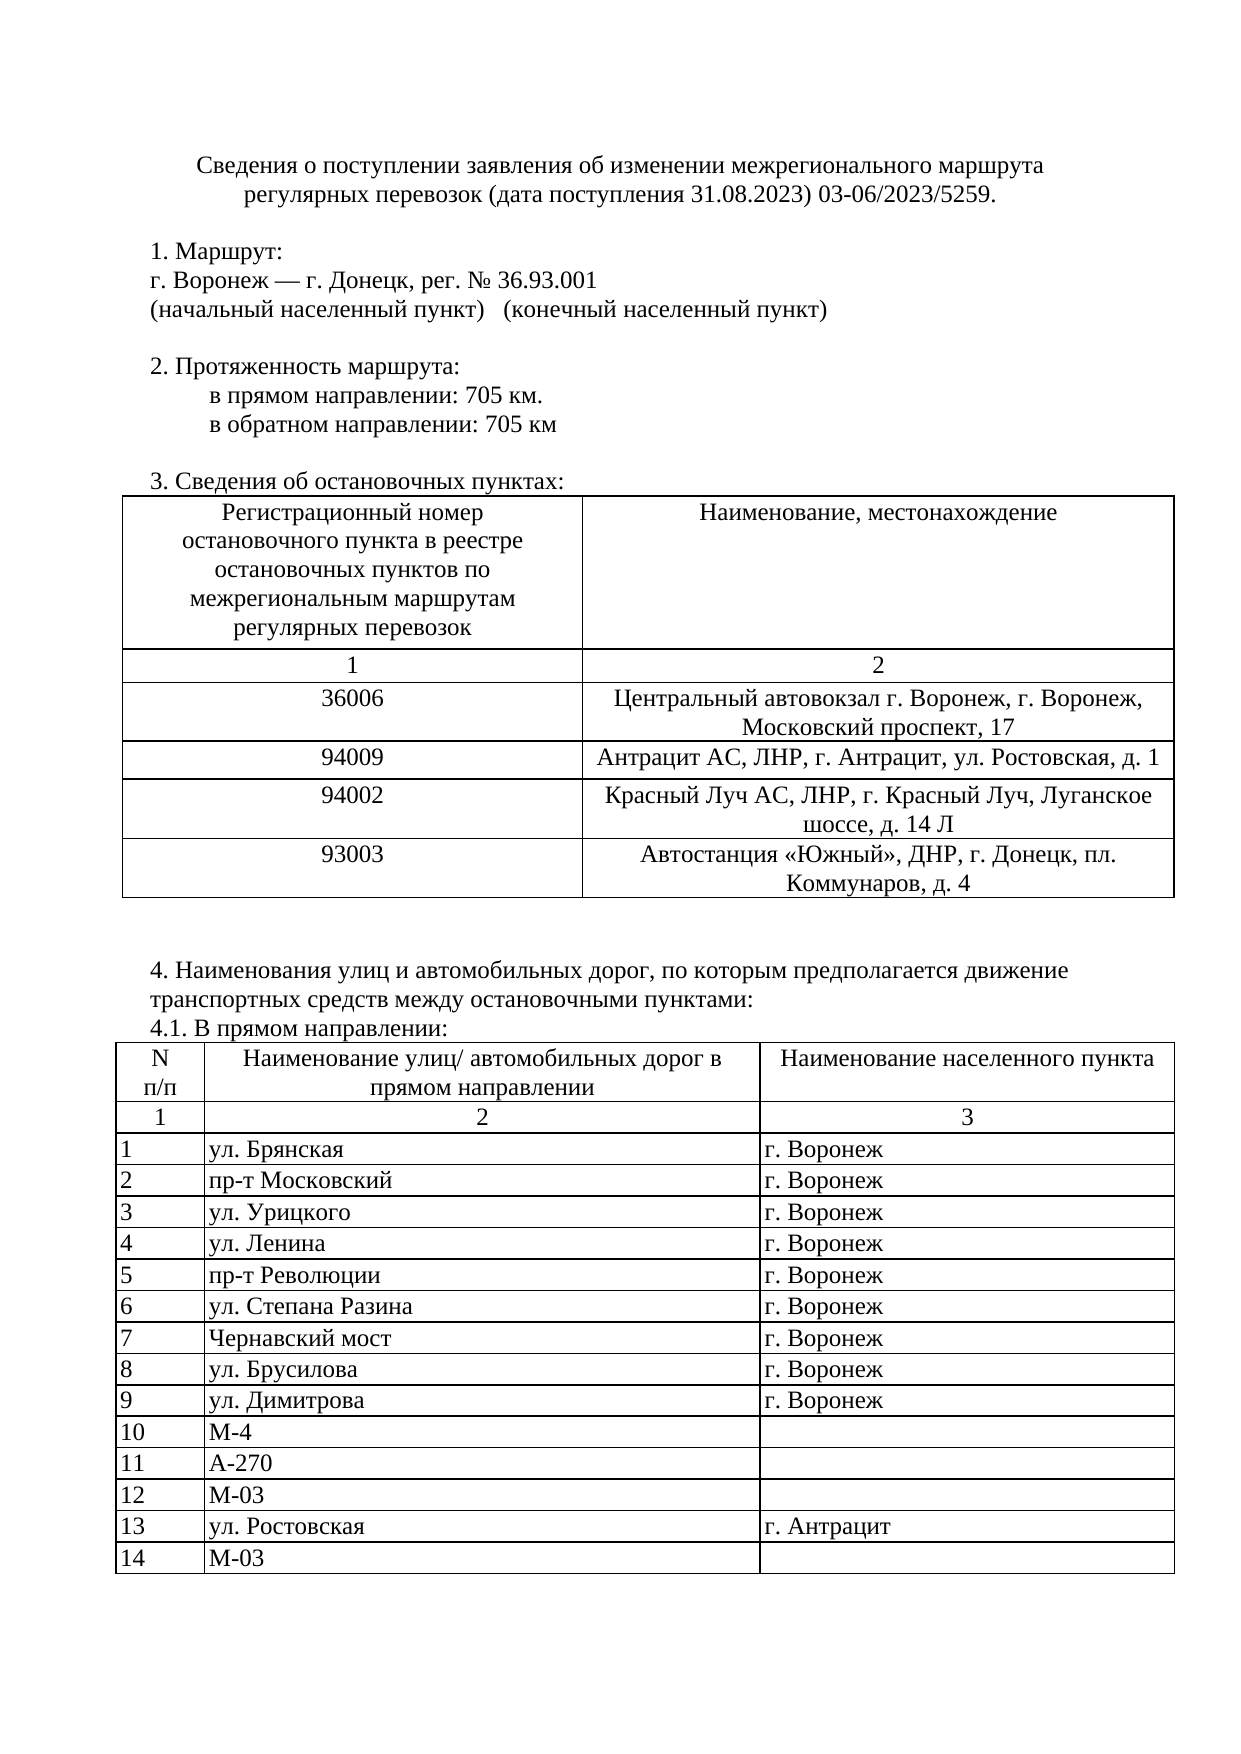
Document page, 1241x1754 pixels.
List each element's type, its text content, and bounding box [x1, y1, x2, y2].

table_cell г. Воронеж [761, 1323, 1174, 1352]
text в прямом направлении: 705 км. [150, 380, 1090, 409]
text г. Воронеж — г. Донецк, рег. № 36.93.001 [150, 265, 1090, 294]
text 3. Сведения об остановочных пунктах: [150, 466, 1090, 495]
text 1. Маршрут: [150, 236, 1090, 265]
text 2. Протяженность маршрута: [150, 351, 1090, 380]
table_cell г. Воронеж [761, 1291, 1174, 1321]
table_cell г. Воронеж [761, 1197, 1174, 1227]
table_cell 2 [117, 1165, 204, 1195]
table_cell [761, 1448, 1174, 1478]
table_cell Чернавский мост [205, 1323, 759, 1352]
table_cell 5 [117, 1260, 204, 1289]
table_cell г. Антрацит [761, 1511, 1174, 1541]
text в обратном направлении: 705 км [150, 409, 1090, 437]
table_cell 3 [761, 1102, 1174, 1132]
table_cell г. Воронеж [761, 1165, 1174, 1195]
table_cell Красный Луч АС, ЛНР, г. Красный Луч, Луганское шоссе, д. 14 Л [583, 780, 1173, 837]
table_cell Антрацит АС, ЛНР, г. Антрацит, ул. Ростовская, д. 1 [583, 742, 1173, 778]
table_cell [761, 1480, 1174, 1510]
text (начальный населенный пункт) (конечный населенный пункт) [150, 294, 1090, 322]
table_header N п/п [117, 1043, 204, 1101]
table_cell г. Воронеж [761, 1134, 1174, 1164]
table_cell г. Воронеж [761, 1354, 1174, 1384]
table_cell 7 [117, 1323, 204, 1352]
table_cell 13 [117, 1511, 204, 1541]
table_cell 10 [117, 1417, 204, 1447]
table_cell М-03 [205, 1480, 759, 1510]
table_cell Автостанция «Южный», ДНР, г. Донецк, пл. Коммунаров, д. 4 [583, 839, 1173, 896]
table_cell 2 [205, 1102, 759, 1132]
text Сведения о поступлении заявления об изменении межрегионального маршрута регулярных перевозок (дата поступления 31.08.2023) 03-06/2023/5259. [150, 150, 1090, 207]
table_cell 36006 [123, 683, 582, 740]
table_cell Центральный автовокзал г. Воронеж, г. Воронеж, Московский проспект, 17 [583, 683, 1173, 740]
table_cell М-03 [205, 1543, 759, 1573]
table_cell г. Воронеж [761, 1386, 1174, 1415]
table_cell [761, 1543, 1174, 1573]
table_cell 94002 [123, 780, 582, 837]
table_cell ул. Димитрова [205, 1386, 759, 1415]
table_header Регистрационный номер остановочного пункта в реестре остановочных пунктов по межрегиональным маршрутам регулярных перевозок [123, 497, 582, 648]
table_cell 1 [123, 650, 582, 681]
table_cell ул. Брянская [205, 1134, 759, 1164]
table_cell ул. Урицкого [205, 1197, 759, 1227]
table_cell пр-т Революции [205, 1260, 759, 1289]
table_cell ул. Ленина [205, 1228, 759, 1258]
table_cell 14 [117, 1543, 204, 1573]
table_header Наименование, местонахождение [583, 497, 1173, 648]
table_cell 3 [117, 1197, 204, 1227]
table_cell г. Воронеж [761, 1228, 1174, 1258]
text 4.1. В прямом направлении: [150, 1013, 1090, 1042]
table_cell А-270 [205, 1448, 759, 1478]
table_cell М-4 [205, 1417, 759, 1447]
table_cell 9 [117, 1386, 204, 1415]
table_cell 12 [117, 1480, 204, 1510]
table_cell ул. Степана Разина [205, 1291, 759, 1321]
table_cell ул. Брусилова [205, 1354, 759, 1384]
table_cell [761, 1417, 1174, 1447]
table_header Наименование улиц/ автомобильных дорог в прямом направлении [205, 1043, 759, 1101]
table_cell 4 [117, 1228, 204, 1258]
table_cell ул. Ростовская [205, 1511, 759, 1541]
table_cell пр-т Московский [205, 1165, 759, 1195]
table_header Наименование населенного пункта [761, 1043, 1174, 1101]
table_cell 93003 [123, 839, 582, 896]
text 4. Наименования улиц и автомобильных дорог, по которым предполагается движение транспортных средств между остановочными пунктами: [150, 956, 1090, 1013]
table_cell 8 [117, 1354, 204, 1384]
table_cell 11 [117, 1448, 204, 1478]
table_cell 94009 [123, 742, 582, 778]
table_cell г. Воронеж [761, 1260, 1174, 1289]
table_cell 1 [117, 1102, 204, 1132]
table_cell 6 [117, 1291, 204, 1321]
table_cell 2 [583, 650, 1173, 681]
table_cell 1 [117, 1134, 204, 1164]
